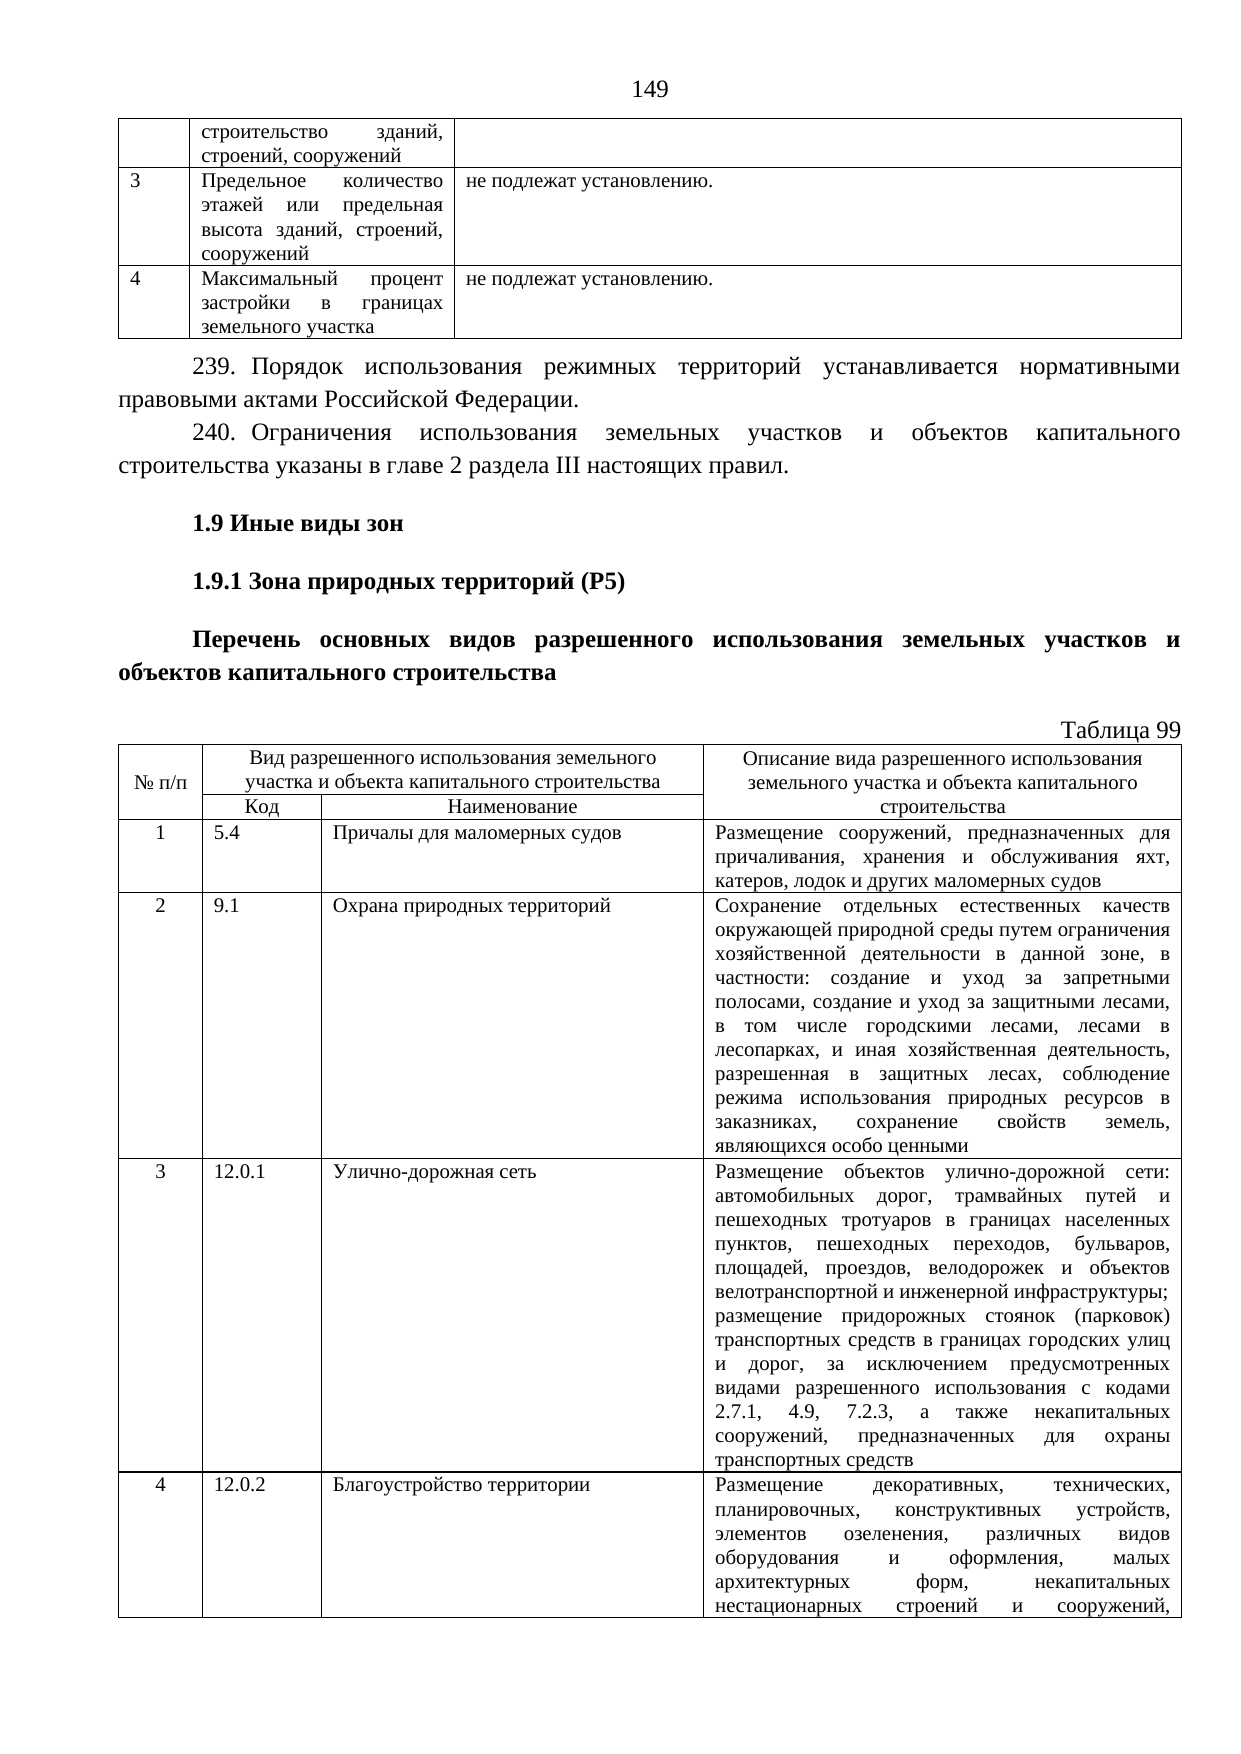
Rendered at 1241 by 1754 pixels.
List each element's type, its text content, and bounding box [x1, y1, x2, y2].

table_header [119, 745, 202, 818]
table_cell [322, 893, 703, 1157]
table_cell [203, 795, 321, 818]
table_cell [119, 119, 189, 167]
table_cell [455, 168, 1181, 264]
text Таблица 99 [192, 716, 1181, 744]
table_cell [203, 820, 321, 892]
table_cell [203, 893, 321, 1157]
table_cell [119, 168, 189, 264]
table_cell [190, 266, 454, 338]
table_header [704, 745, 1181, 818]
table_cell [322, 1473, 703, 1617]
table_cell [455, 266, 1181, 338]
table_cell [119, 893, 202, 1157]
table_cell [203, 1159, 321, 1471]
list Ограничения использования земельных участков и объектов капитального строительства указаны в главе 2 раздела III настоящих правил. [118, 417, 1181, 479]
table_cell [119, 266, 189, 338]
list Порядок использования режимных территорий устанавливается нормативными правовыми актами Российской Федерации. [118, 351, 1181, 413]
subtitle 1.9 Иные виды зон [118, 508, 1181, 537]
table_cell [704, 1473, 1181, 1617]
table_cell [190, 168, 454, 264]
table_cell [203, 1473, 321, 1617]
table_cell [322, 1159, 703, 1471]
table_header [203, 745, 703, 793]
subtitle 1.9.1 Зона природных территорий (Р5) [118, 566, 1181, 595]
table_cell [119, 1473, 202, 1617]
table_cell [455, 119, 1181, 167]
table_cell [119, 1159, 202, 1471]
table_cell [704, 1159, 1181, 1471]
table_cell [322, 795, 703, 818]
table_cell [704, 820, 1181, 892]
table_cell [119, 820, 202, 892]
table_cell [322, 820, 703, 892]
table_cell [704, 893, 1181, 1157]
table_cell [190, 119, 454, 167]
list Перечень основных видов разрешенного использования земельных участков и объектов капитального строительства [118, 624, 1181, 686]
